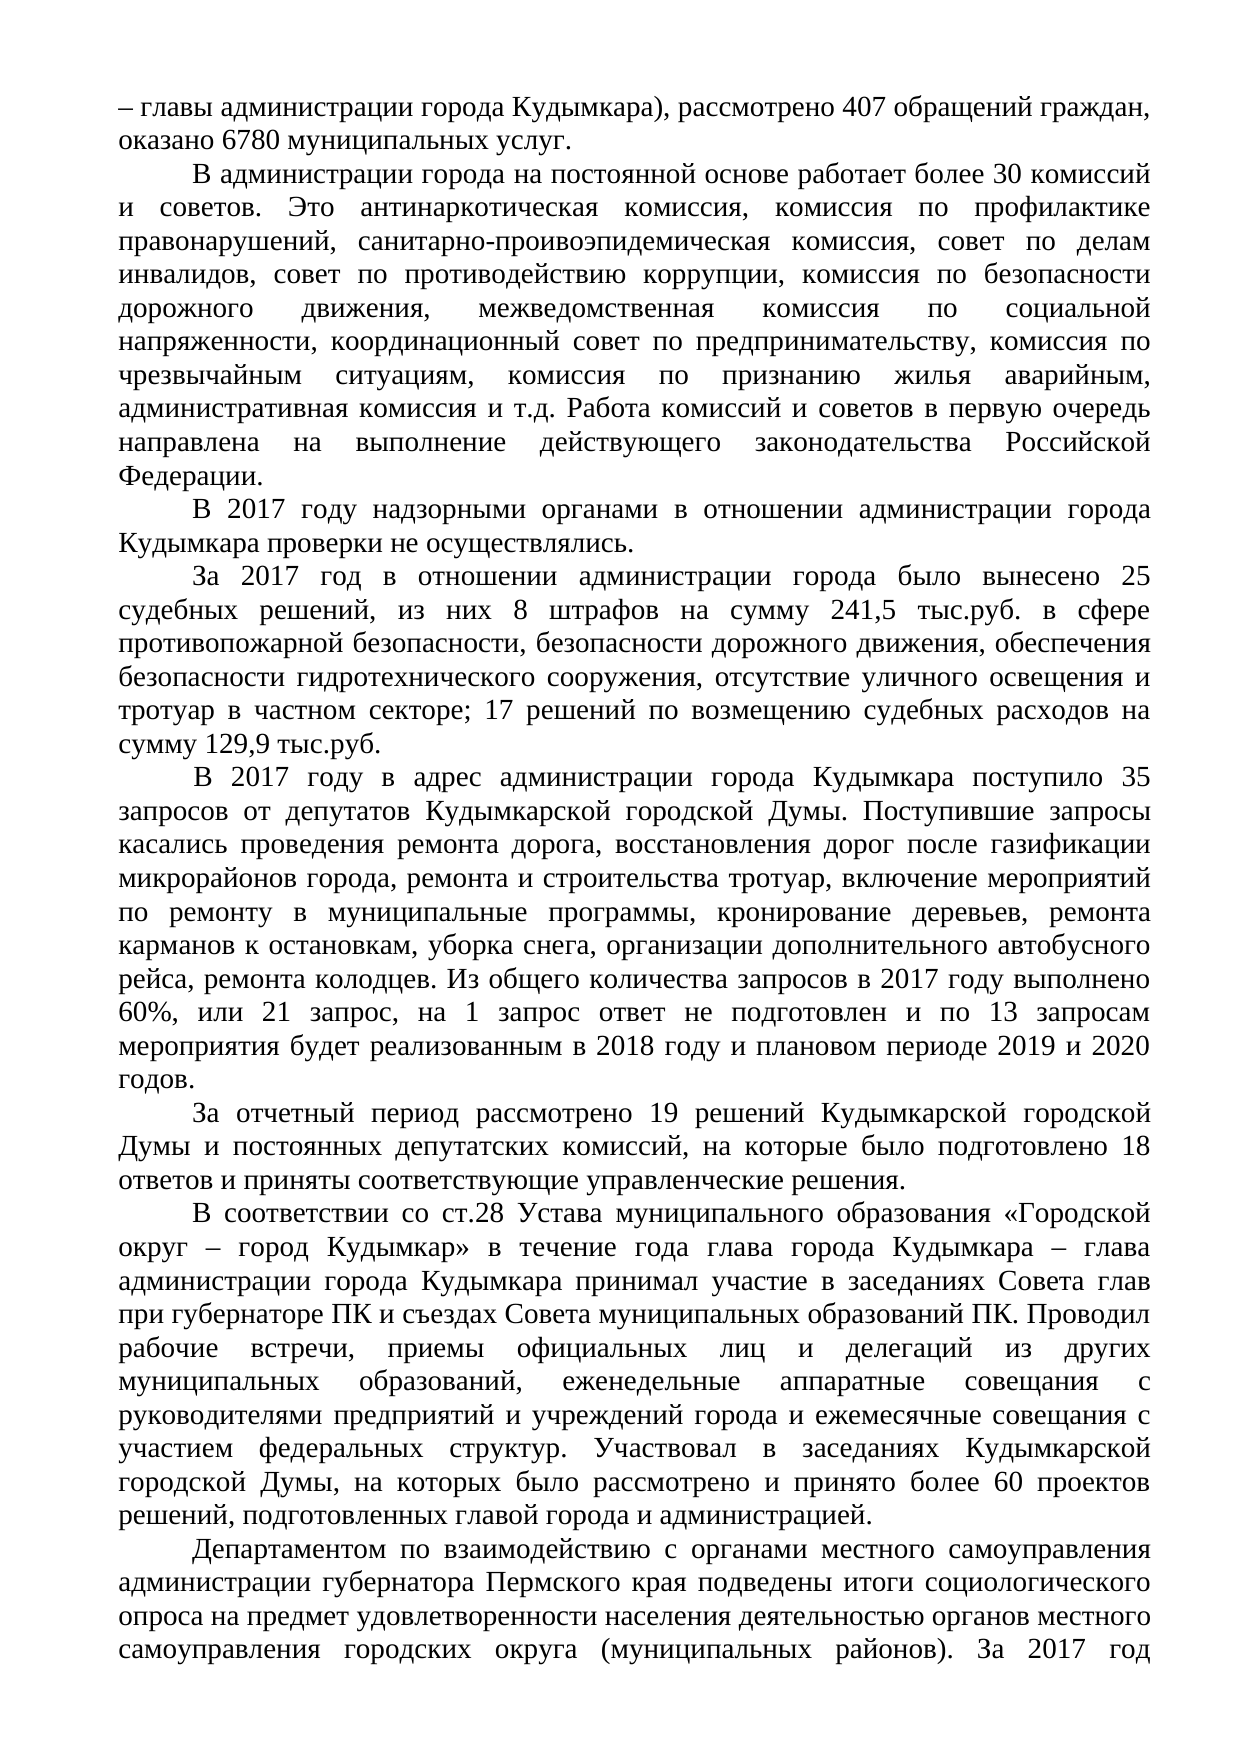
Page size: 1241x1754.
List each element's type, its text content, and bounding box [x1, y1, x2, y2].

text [118, 1531, 1152, 1665]
text В администрации города на постоянной основе работает более 30 комиссий и советов. Это антинаркотическая комиссия, комиссия по профилактике правонарушений, санитарно-проивоэпидемическая комиссия, совет по делам инвалидов, совет по противодействию коррупции, комиссия по безопасности дорожного движения, межведомственная комиссия по социальной напряженности, координационный совет по предпринимательству, комиссия по чрезвычайным ситуациям, комиссия по признанию жилья аварийным, административная комиссия и т.д. Работа комиссий и советов в первую очередь направлена на выполнение действующего законодательства Российской Федерации. [118, 156, 1152, 491]
text За 2017 год в отношении администрации города было вынесено 25 судебных решений, из них 8 штрафов на сумму 241,5 тыс.руб. в сфере противопожарной безопасности, безопасности дорожного движения, обеспечения безопасности гидротехнического сооружения, отсутствие уличного освещения и тротуар в частном секторе; 17 решений по возмещению судебных расходов на сумму 129,9 тыс.руб. [118, 558, 1152, 759]
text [118, 89, 1152, 156]
list В 2017 году в адрес администрации города Кудымкара поступило 35 запросов от депутатов Кудымкарской городской Думы. Поступившие запросы касались проведения ремонта дорога, восстановления дорог после газификации микрорайонов города, ремонта и строительства тротуар, включение мероприятий по ремонту в муниципальные программы, кронирование деревьев, ремонта карманов к остановкам, уборка снега, организации дополнительного автобусного рейса, ремонта колодцев. Из общего количества запросов в 2017 году выполнено 60%, или 21 запрос, на 1 запрос ответ не подготовлен и по 13 запросам мероприятия будет реализованным в 2018 году и плановом периоде 2019 и 2020 годов. [118, 759, 1152, 1095]
text В соответствии со ст.28 Устава муниципального образования «Городской округ – город Кудымкар» в течение года глава города Кудымкара – глава администрации города Кудымкара принимал участие в заседаниях Совета глав при губернаторе ПК и съездах Совета муниципальных образований ПК. Проводил рабочие встречи, приемы официальных лиц и делегаций из других муниципальных образований, еженедельные аппаратные совещания с руководителями предприятий и учреждений города и ежемесячные совещания с участием федеральных структур. Участвовал в заседаниях Кудымкарской городской Думы, на которых было рассмотрено и принято более 60 проектов решений, подготовленных главой города и администрацией. [118, 1196, 1152, 1531]
text В 2017 году надзорными органами в отношении администрации города Кудымкара проверки не осуществлялись. [118, 491, 1152, 558]
text За отчетный период рассмотрено 19 решений Кудымкарской городской Думы и постоянных депутатских комиссий, на которые было подготовлено 18 ответов и приняты соответствующие управленческие решения. [118, 1095, 1152, 1196]
